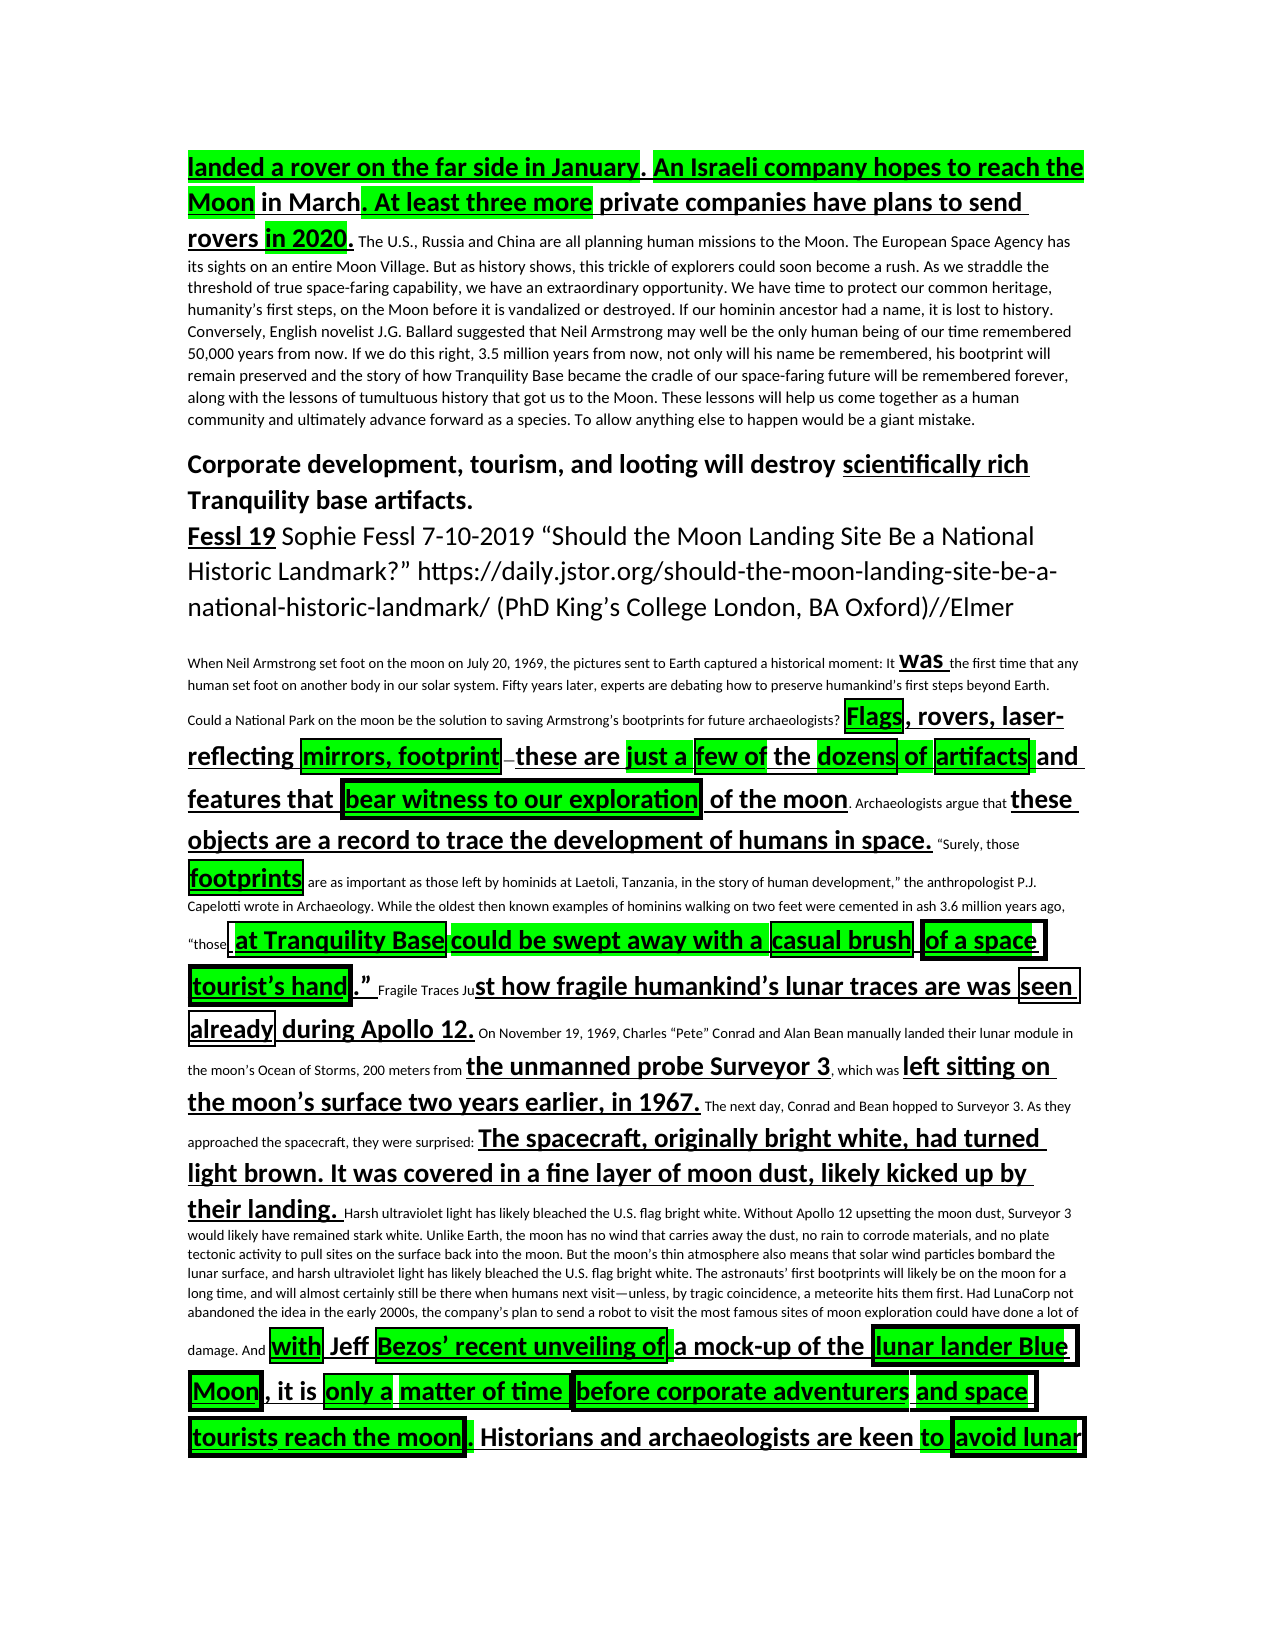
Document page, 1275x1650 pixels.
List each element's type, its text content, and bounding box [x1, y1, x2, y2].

subtitle Corporate development, tourism, and looting will destroy scientifically rich Tranquility base artifacts. [187, 447, 1087, 516]
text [187, 150, 1087, 429]
text Fessl 19 Sophie Fessl 7-10-2019 “Should the Moon Landing Site Be a National Historic Landmark?” https://daily.jstor.org/should-the-moon-landing-site-be-a-national-historic-landmark/ (PhD King’s College London, BA Oxford)//Elmer [187, 519, 1087, 623]
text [187, 642, 1087, 1449]
